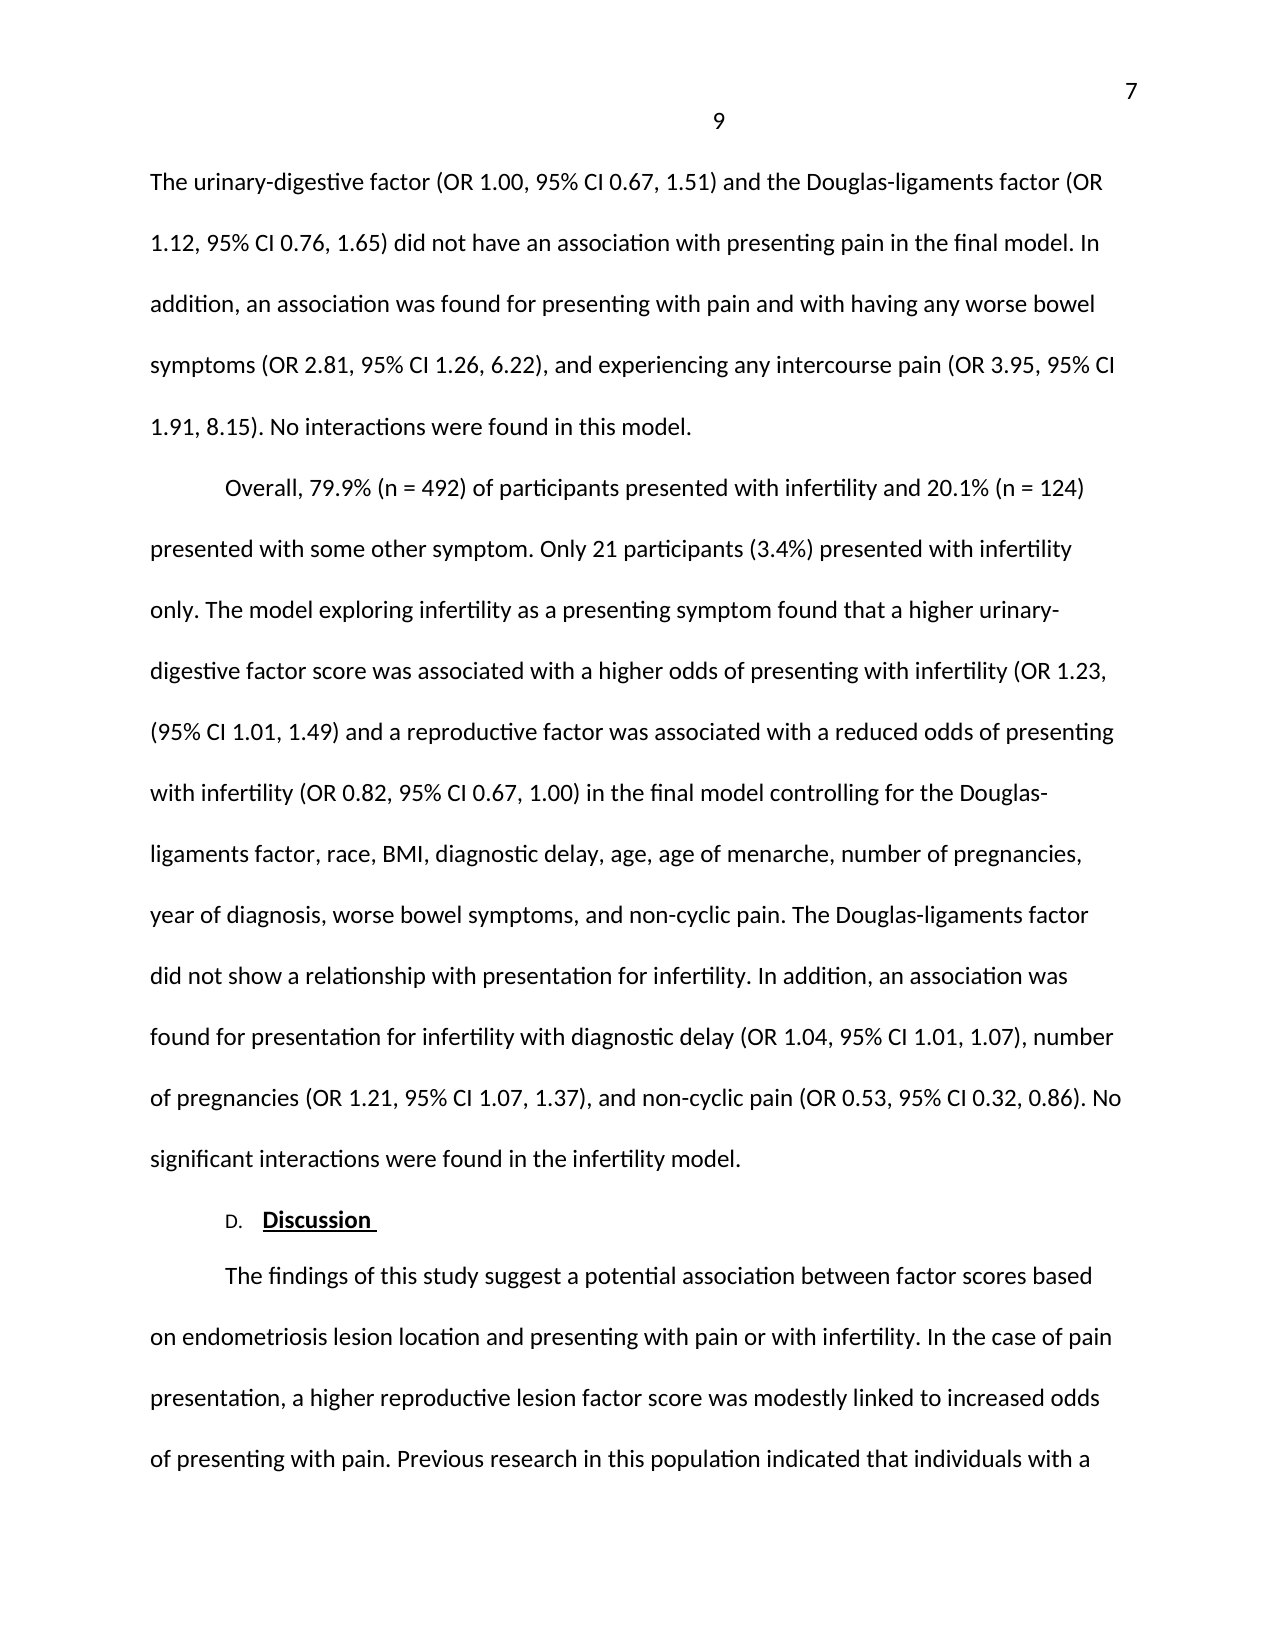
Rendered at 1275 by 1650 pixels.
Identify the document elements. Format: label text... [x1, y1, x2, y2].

text The urinary-digestive factor (OR 1.00, 95% CI 0.67, 1.51) and the Douglas-ligaments factor (OR 1.12, 95% CI 0.76, 1.65) did not have an association with presenting pain in the final model. In addition, an association was found for presenting with pain and with having any worse bowel symptoms (OR 2.81, 95% CI 1.26, 6.22), and experiencing any intercourse pain (OR 3.95, 95% CI 1.91, 8.15). No interactions were found in this model. [150, 167, 1125, 441]
text Overall, 79.9% (n = 492) of participants presented with infertility and 20.1% (n = 124) presented with some other symptom. Only 21 participants (3.4%) presented with infertility only. The model exploring infertility as a presenting symptom found that a higher urinary-digestive factor score was associated with a higher odds of presenting with infertility (OR 1.23, (95% CI 1.01, 1.49) and a reproductive factor was associated with a reduced odds of presenting with infertility (OR 0.82, 95% CI 0.67, 1.00) in the final model controlling for the Douglas-ligaments factor, race, BMI, diagnostic delay, age, age of menarche, number of pregnancies, year of diagnosis, worse bowel symptoms, and non-cyclic pain. The Douglas-ligaments factor did not show a relationship with presentation for infertility. In addition, an association was found for presentation for infertility with diagnostic delay (OR 1.04, 95% CI 1.01, 1.07), number of pregnancies (OR 1.21, 95% CI 1.07, 1.37), and non-cyclic pain (OR 0.53, 95% CI 0.32, 0.86). No significant interactions were found in the infertility model. [150, 472, 1125, 1174]
text The findings of this study suggest a potential association between factor scores based on endometriosis lesion location and presenting with pain or with infertility. In the case of pain presentation, a higher reproductive lesion factor score was modestly linked to increased odds of presenting with pain. Previous research in this population indicated that individuals with a [150, 1260, 1125, 1473]
subtitle Discussion [225, 1204, 1125, 1235]
